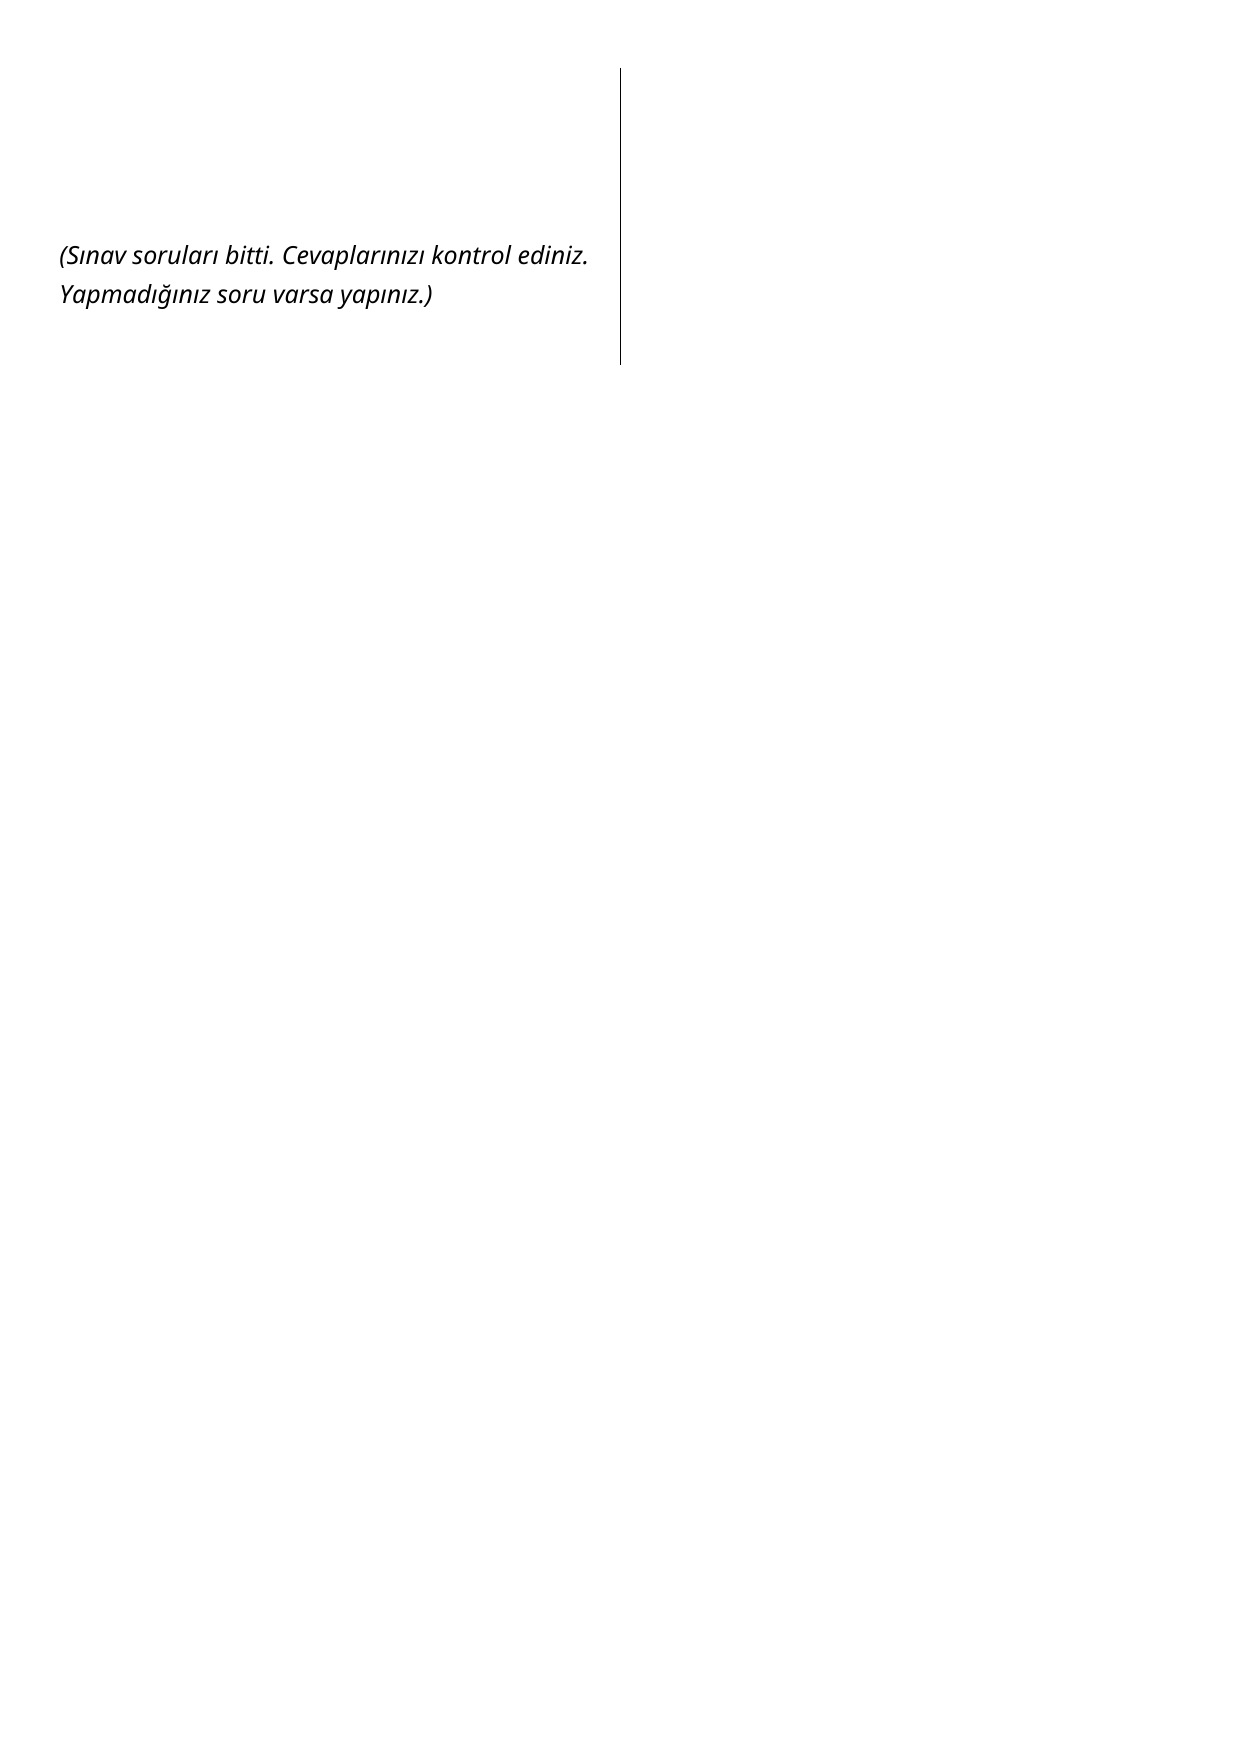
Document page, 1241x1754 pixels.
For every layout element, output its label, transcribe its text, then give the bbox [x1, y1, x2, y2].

text (Sınav soruları bitti. Cevaplarınızı kontrol ediniz. Yapmadığınız soru varsa yapınız.) [59, 237, 598, 311]
